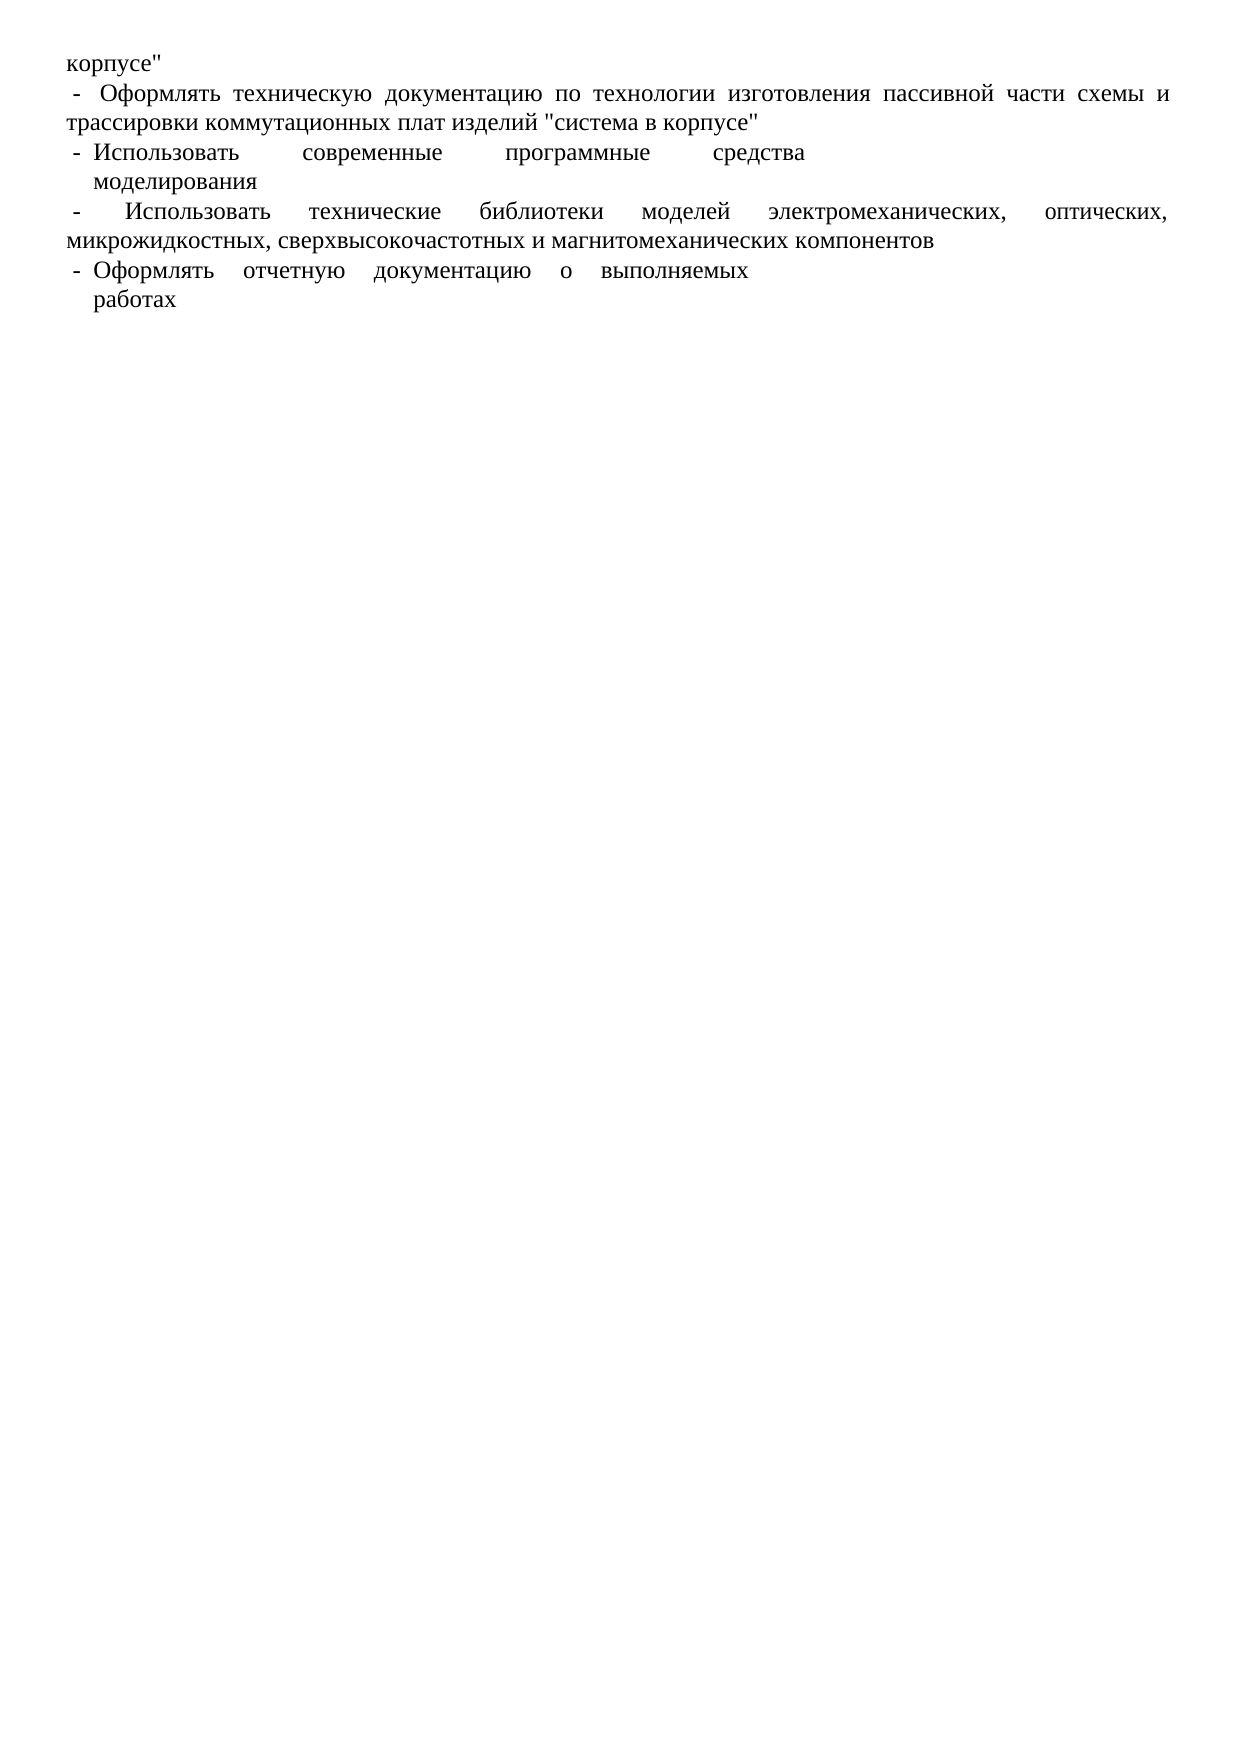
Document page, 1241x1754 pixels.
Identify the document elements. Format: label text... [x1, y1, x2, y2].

list Оформлять техническую документацию по технологии изготовления пассивной части схемы и трассировки коммутационных плат изделий "система в корпусе" [66, 78, 1174, 136]
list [66, 48, 1174, 77]
list Использовать технические библиотеки моделей электромеханических, оптических, микрожидкостных, сверхвысокочастотных и магнитомеханических компонентов [66, 196, 1173, 254]
list Оформлять отчетную документацию о выполняемых работах [72, 255, 749, 313]
list Использовать современные программные средства моделирования [72, 137, 805, 195]
